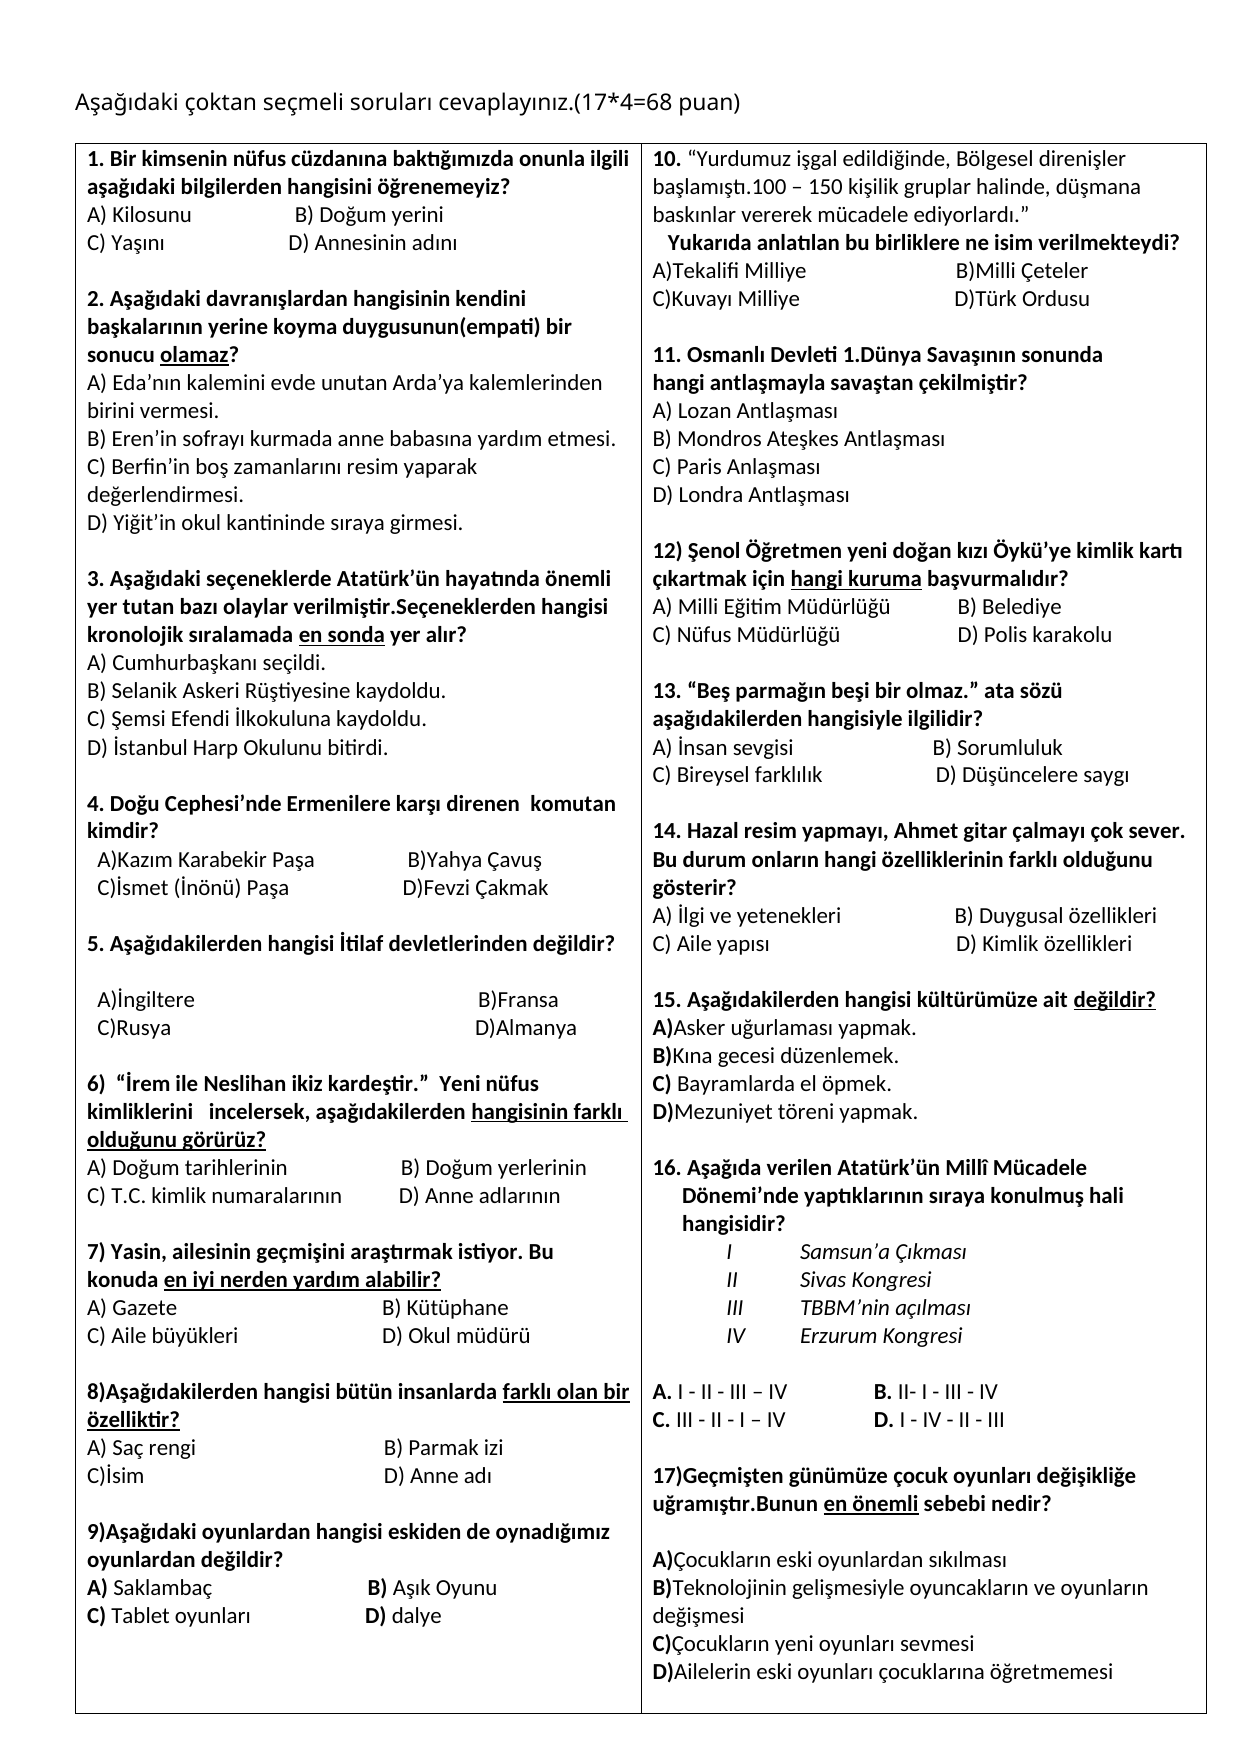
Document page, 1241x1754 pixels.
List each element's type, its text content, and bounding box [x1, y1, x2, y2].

table_header 1. Bir kimsenin nüfus cüzdanına baktığımızda onunla ilgili aşağıdaki bilgilerden hangisini öğrenemeyiz? A) Kilosunu B) Doğum yerini C) Yaşını D) Annesinin adını 2. Aşağıdaki davranışlardan hangisinin kendini başkalarının yerine koyma duygusunun(empati) bir sonucu olamaz? A) Eda’nın kalemini evde unutan Arda’ya kalemlerinden birini vermesi. B) Eren’in sofrayı kurmada anne babasına yardım etmesi. C) Berfin’in boş zamanlarını resim yaparak değerlendirmesi. D) Yiğit’in okul kantininde sıraya girmesi. 3. Aşağıdaki seçeneklerde Atatürk’ün hayatında önemli yer tutan bazı olaylar verilmiştir.Seçeneklerden hangisi kronolojik sıralamada en sonda yer alır? A) Cumhurbaşkanı seçildi. B) Selanik Askeri Rüştiyesine kaydoldu. C) Şemsi Efendi İlkokuluna kaydoldu. D) İstanbul Harp Okulunu bitirdi. 4. Doğu Cephesi’nde Ermenilere karşı direnen komutan kimdir? A)Kazım Karabekir Paşa B)Yahya Çavuş C)İsmet (İnönü) Paşa D)Fevzi Çakmak 5. Aşağıdakilerden hangisi İtilaf devletlerinden değildir? A)İngiltere B)Fransa C)Rusya D)Almanya 6) “İrem ile Neslihan ikiz kardeştir.” Yeni nüfus kimliklerini incelersek, aşağıdakilerden hangisinin farklı olduğunu görürüz? A) Doğum tarihlerinin B) Doğum yerlerinin C) T.C. kimlik numaralarının D) Anne adlarının 7) Yasin, ailesinin geçmişini araştırmak istiyor. Bu konuda en iyi nerden yardım alabilir? A) Gazete B) Kütüphane C) Aile büyükleri D) Okul müdürü 8)Aşağıdakilerden hangisi bütün insanlarda farklı olan bir özelliktir? A) Saç rengi B) Parmak izi C)İsim D) Anne adı 9)Aşağıdaki oyunlardan hangisi eskiden de oynadığımız oyunlardan değildir? A) Saklambaç B) Aşık Oyunu C) Tablet oyunları D) dalye [76, 144, 641, 1713]
text Aşağıdaki çoktan seçmeli soruları cevaplayınız.(17*4=68 puan) [75, 86, 1165, 118]
table_header 10. “Yurdumuz işgal edildiğinde, Bölgesel direnişler başlamıştı.100 – 150 kişilik gruplar halinde, düşmana baskınlar vererek mücadele ediyorlardı.” Yukarıda anlatılan bu birliklere ne isim verilmekteydi? A)Tekalifi Milliye B)Milli Çeteler C)Kuvayı Milliye D)Türk Ordusu 11. Osmanlı Devleti 1.Dünya Savaşının sonunda hangi antlaşmayla savaştan çekilmiştir? A) Lozan Antlaşması B) Mondros Ateşkes Antlaşması C) Paris Anlaşması D) Londra Antlaşması 12) Şenol Öğretmen yeni doğan kızı Öykü’ye kimlik kartı çıkartmak için hangi kuruma başvurmalıdır? A) Milli Eğitim Müdürlüğü B) Belediye C) Nüfus Müdürlüğü D) Polis karakolu 13. “Beş parmağın beşi bir olmaz.” ata sözü aşağıdakilerden hangisiyle ilgilidir? A) İnsan sevgisi B) Sorumluluk C) Bireysel farklılık D) Düşüncelere saygı 14. Hazal resim yapmayı, Ahmet gitar çalmayı çok sever. Bu durum onların hangi özelliklerinin farklı olduğunu gösterir? A) İlgi ve yetenekleri B) Duygusal özellikleri C) Aile yapısı D) Kimlik özellikleri 15. Aşağıdakilerden hangisi kültürümüze ait değildir? A)Asker uğurlaması yapmak. B)Kına gecesi düzenlemek. C) Bayramlarda el öpmek. D)Mezuniyet töreni yapmak. 16. Aşağıda verilen Atatürk’ün Millî Mücadele Dönemi’nde yaptıklarının sıraya konulmuş hali hangisidir? I Samsun’a Çıkması II Sivas Kongresi III TBBM’nin açılması IV Erzurum Kongresi A. I - II - III – IV B. II- I - III - IV C. III - II - I – IV D. I - IV - II - III 17)Geçmişten günümüze çocuk oyunları değişikliğe uğramıştır.Bunun en önemli sebebi nedir? A)Çocukların eski oyunlardan sıkılması B)Teknolojinin gelişmesiyle oyuncakların ve oyunların değişmesi C)Çocukların yeni oyunları sevmesi D)Ailelerin eski oyunları çocuklarına öğretmemesi [642, 144, 1206, 1713]
